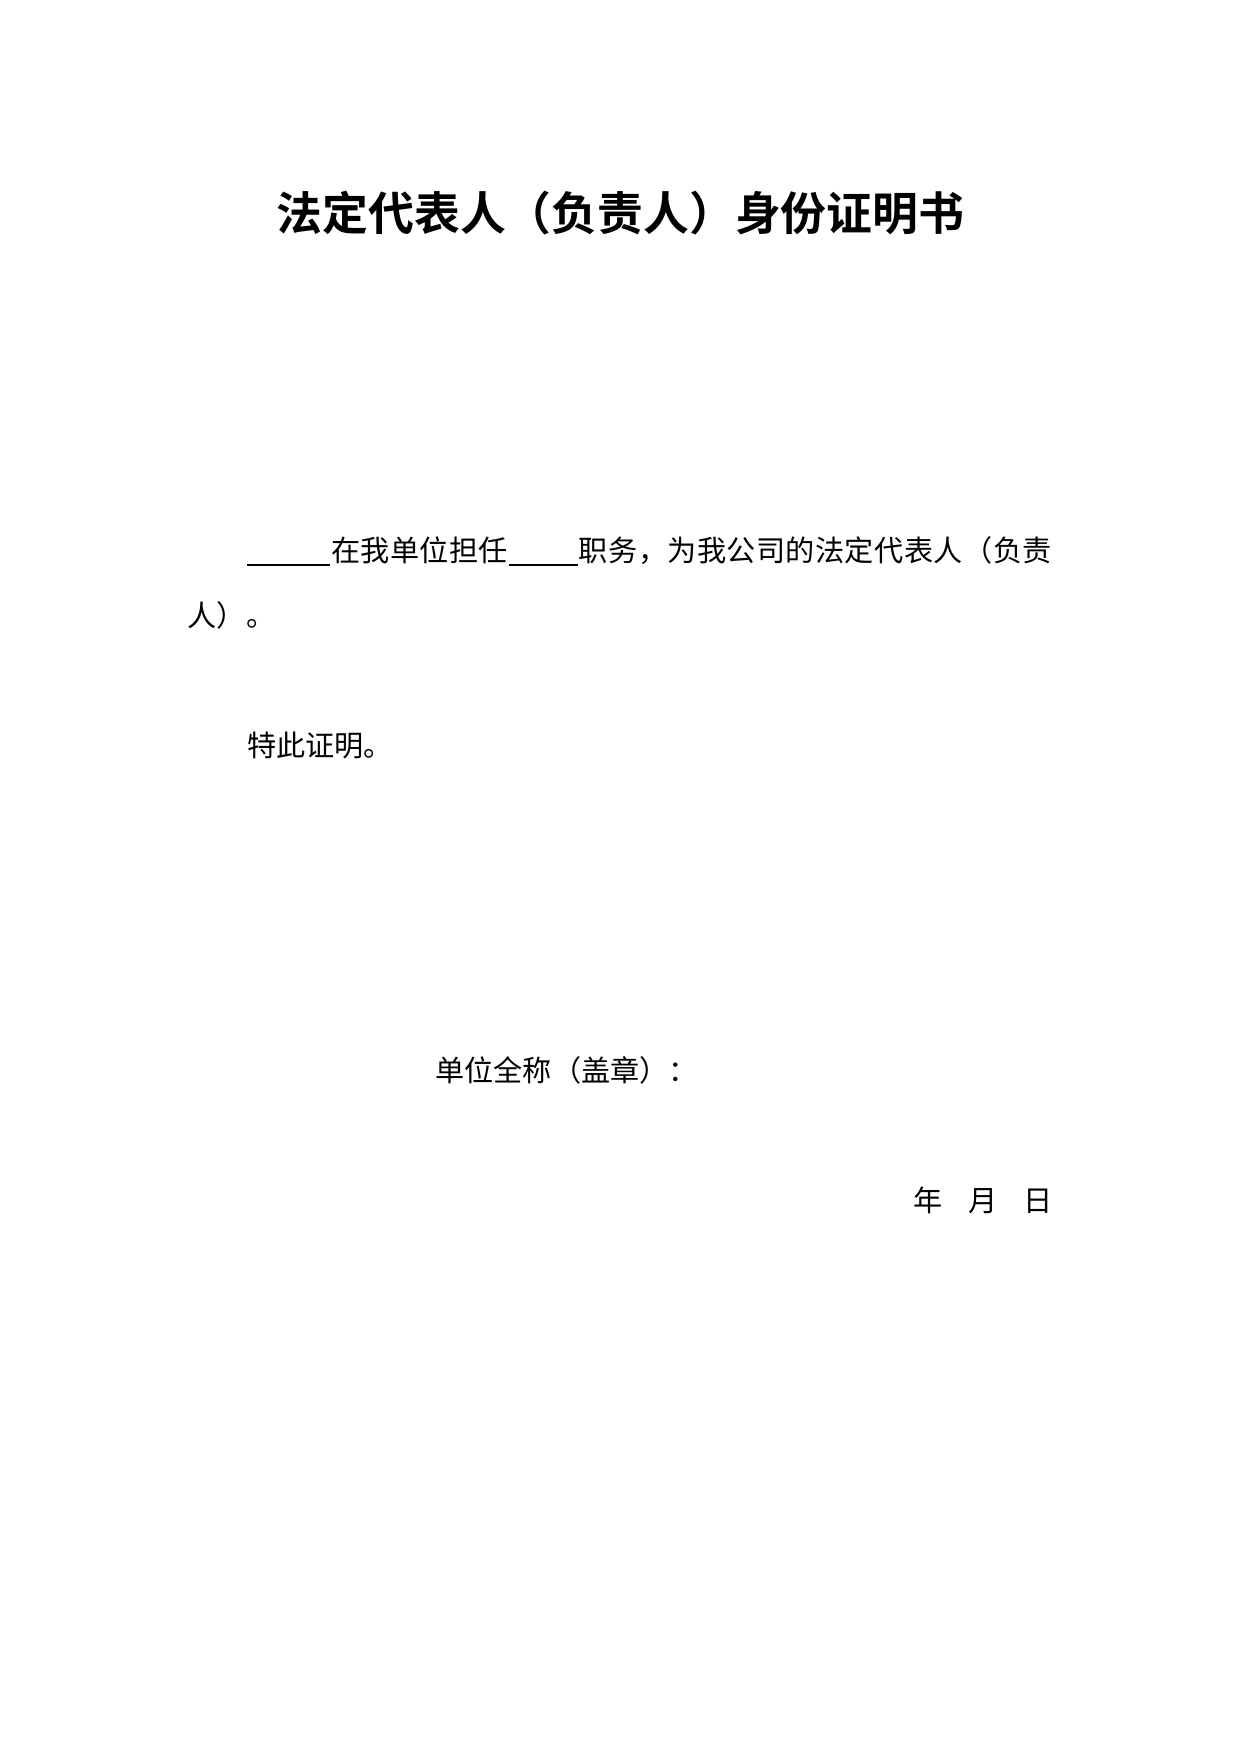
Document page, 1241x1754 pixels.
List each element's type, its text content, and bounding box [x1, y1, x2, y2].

text 在我单位担任 职务，为我公司的法定代表人（负责人）。 [187, 517, 1053, 647]
text 特此证明。 [187, 712, 1053, 777]
text 单位全称（盖章）： [187, 1037, 1053, 1102]
subtitle 法定代表人（负责人）身份证明书 [187, 162, 1053, 259]
text 年 月 日 [187, 1167, 1053, 1232]
